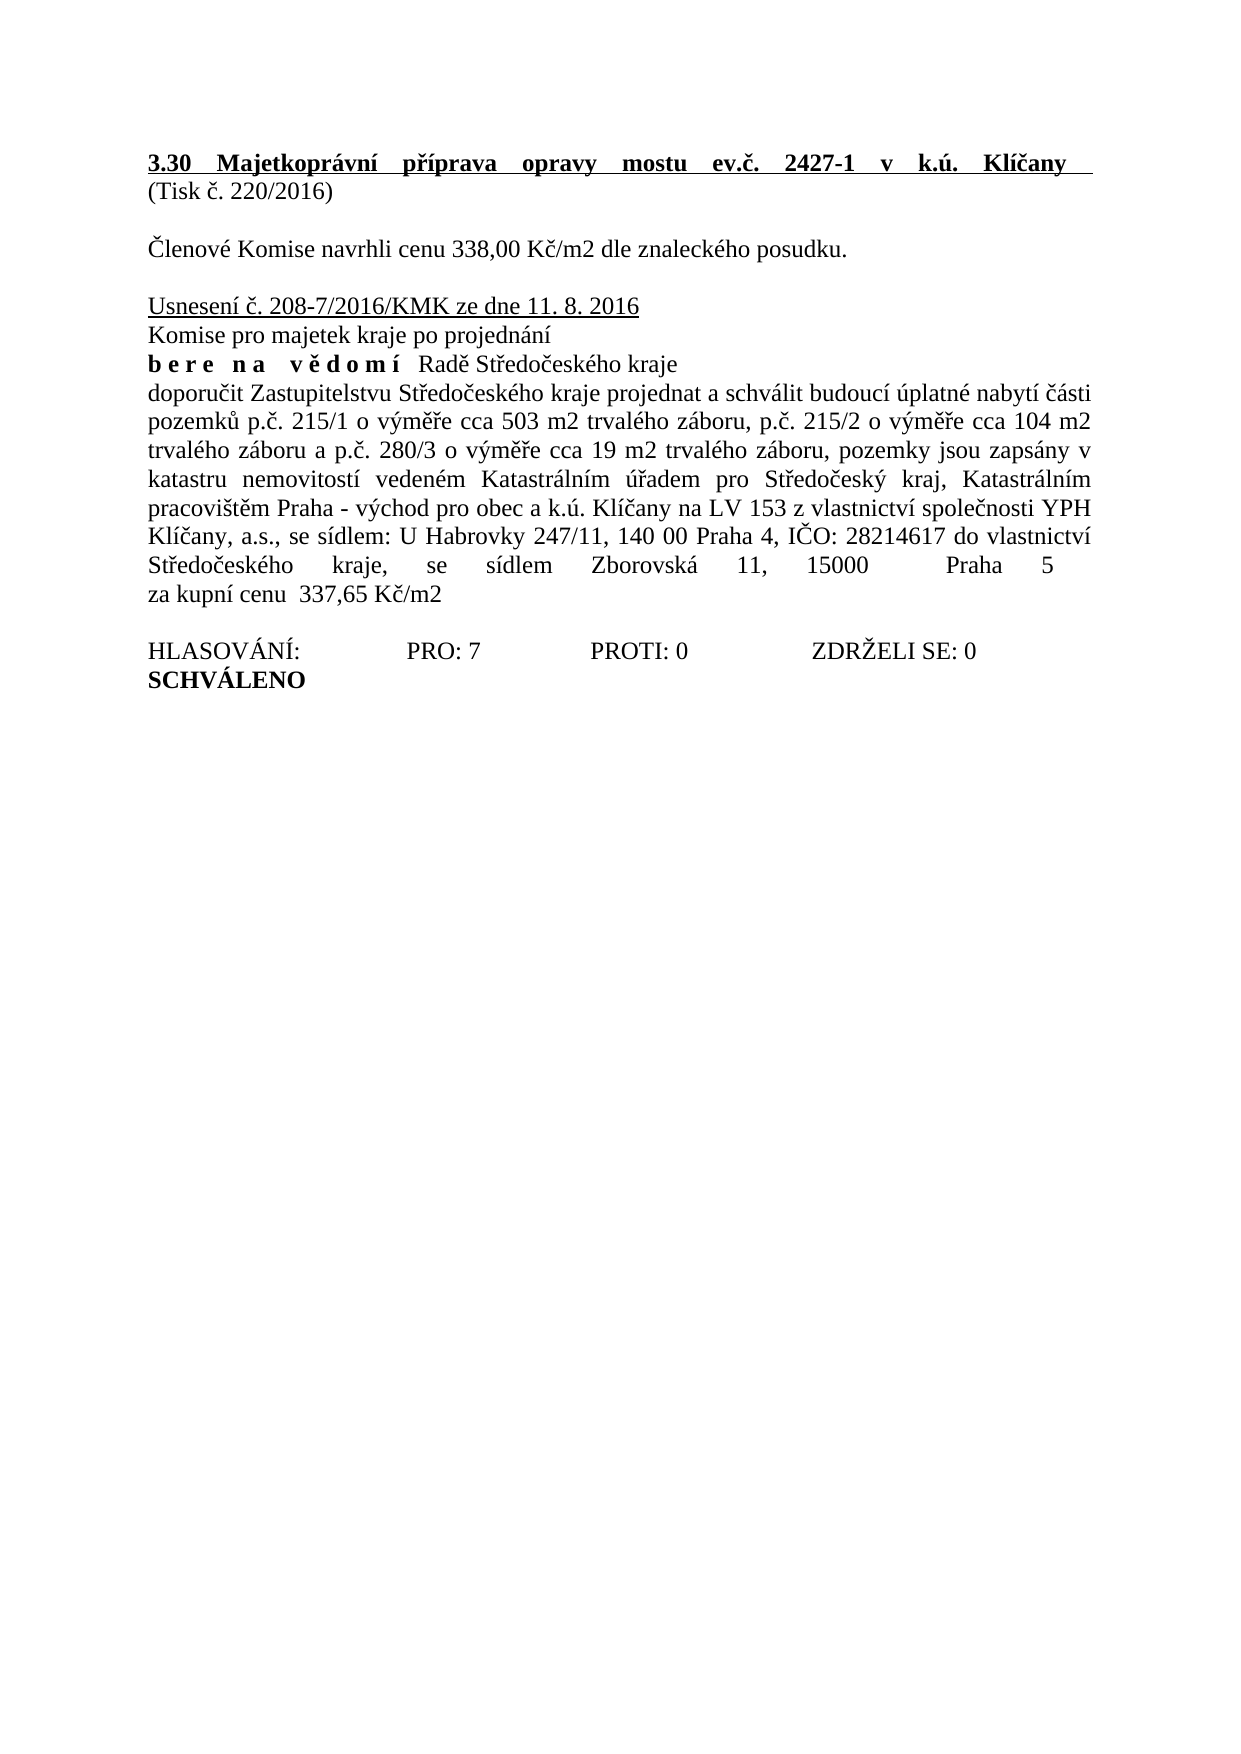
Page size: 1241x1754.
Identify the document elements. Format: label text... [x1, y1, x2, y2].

text Členové Komise navrhli cenu 338,00 Kč/m2 dle znaleckého posudku. [148, 234, 1093, 263]
text Usnesení č. 208-7/2016/KMK ze dne 11. 8. 2016 [148, 291, 1093, 320]
text doporučit Zastupitelstvu Středočeského kraje projednat a schválit budoucí úplatné nabytí části pozemků p.č. 215/1 o výměře cca 503 m2 trvalého záboru, p.č. 215/2 o výměře cca 104 m2 trvalého záboru a p.č. 280/3 o výměře cca 19 m2 trvalého záboru, pozemky jsou zapsány v katastru nemovitostí vedeném Katastrálním úřadem pro Středočeský kraj, Katastrálním pracovištěm Praha - východ pro obec a k.ú. Klíčany na LV 153 z vlastnictví společnosti YPH Klíčany, a.s., se sídlem: U Habrovky 247/11, 140 00 Praha 4, IČO: 28214617 do vlastnictví Středočeského kraje, se sídlem Zborovská 11, 15000 Praha 5 za kupní cenu 337,65 Kč/m2 [148, 378, 1093, 608]
text SCHVÁLENO [148, 665, 1093, 694]
text b e r e n a v ě d o m í Radě Středočeského kraje [148, 349, 1093, 378]
text 3.30 Majetkoprávní příprava opravy mostu ev.č. 2427-1 v k.ú. Klíčany (Tisk č. 220/2016) [148, 174, 1093, 205]
text Komise pro majetek kraje po projednání [148, 320, 1093, 349]
text 3.30 Majetkoprávní příprava opravy mostu ev.č. 2427-1 v k.ú. Klíčany (Tisk č. 220/2016) [148, 148, 1093, 173]
text HLASOVÁNÍ: PRO: 7 PROTI: 0 ZDRŽELI SE: 0 [148, 636, 1093, 665]
